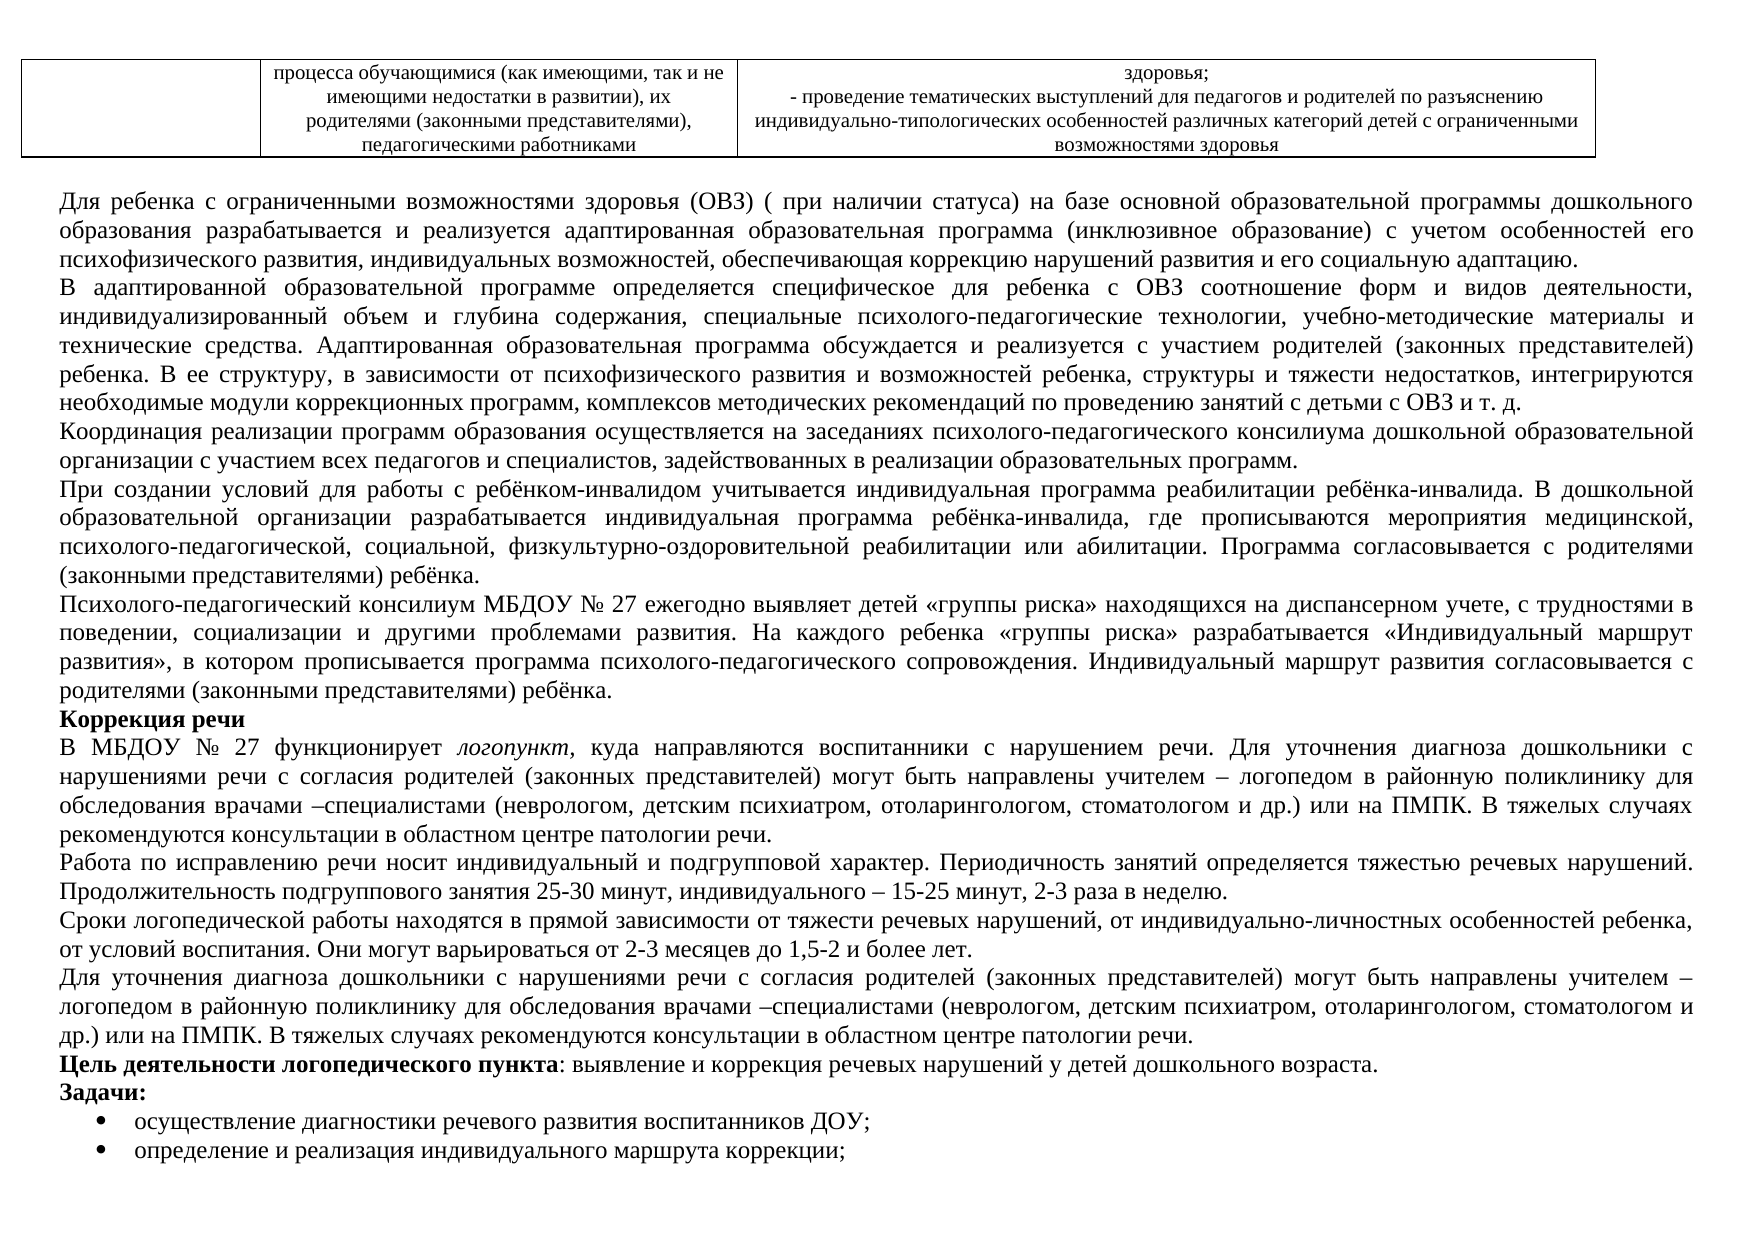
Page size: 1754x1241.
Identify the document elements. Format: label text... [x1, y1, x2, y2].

text Задачи: [59, 1077, 1695, 1106]
text Психолого-педагогический консилиум МБДОУ № 27 ежегодно выявляет детей «группы риска» находящихся на диспансерном учете, с трудностями в поведении, социализации и другими проблемами развития. На каждого ребенка «группы риска» разрабатывается «Индивидуальный маршрут развития», в котором прописывается программа психолого-педагогического сопровождения. Индивидуальный маршрут развития согласовывается с родителями (законными представителями) ребёнка. [59, 589, 1695, 704]
text При создании условий для работы с ребёнком-инвалидом учитывается индивидуальная программа реабилитации ребёнка-инвалида. В дошкольной образовательной организации разрабатывается индивидуальная программа ребёнка-инвалида, где прописываются мероприятия медицинской, психолого-педагогической, социальной, физкультурно-оздоровительной реабилитации или абилитации. Программа согласовывается с родителями (законными представителями) ребёнка. [59, 474, 1695, 589]
text Координация реализации программ образования осуществляется на заседаниях психолого-педагогического консилиума дошкольной образовательной организации с участием всех педагогов и специалистов, задействованных в реализации образовательных программ. [59, 416, 1695, 474]
list определение и реализация индивидуального маршрута коррекции; [97, 1135, 1695, 1164]
text Для уточнения диагноза дошкольники с нарушениями речи с согласия родителей (законных представителей) могут быть направлены учителем – логопедом в районную поликлинику для обследования врачами –специалистами (неврологом, детским психиатром, отоларингологом, стоматологом и др.) или на ПМПК. В тяжелых случаях рекомендуются консультации в областном центре патологии речи. [59, 962, 1695, 1049]
text В адаптированной образовательной программе определяется специфическое для ребенка с ОВЗ соотношение форм и видов деятельности, индивидуализированный объем и глубина содержания, специальные психолого-педагогические технологии, учебно-методические материалы и технические средства. Адаптированная образовательная программа обсуждается и реализуется с участием родителей (законных представителей) ребенка. В ее структуру, в зависимости от психофизического развития и возможностей ребенка, структуры и тяжести недостатков, интегрируются необходимые модули коррекционных программ, комплексов методических рекомендаций по проведению занятий с детьми с ОВЗ и т. д. [59, 272, 1695, 416]
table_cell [738, 60, 1595, 156]
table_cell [261, 60, 737, 156]
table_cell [22, 60, 260, 156]
text Работа по исправлению речи носит индивидуальный и подгрупповой характер. Периодичность занятий определяется тяжестью речевых нарушений. Продолжительность подгруппового занятия 25-30 минут, индивидуального – 15-25 минут, 2-3 раза в неделю. [59, 847, 1695, 905]
text Для ребенка с ограниченными возможностями здоровья (ОВЗ) ( при наличии статуса) на базе основной образовательной программы дошкольного образования разрабатывается и реализуется адаптированная образовательная программа (инклюзивное образование) с учетом особенностей его психофизического развития, индивидуальных возможностей, обеспечивающая коррекцию нарушений развития и его социальную адаптацию. [59, 186, 1695, 272]
list осуществление диагностики речевого развития воспитанников ДОУ; [97, 1106, 1695, 1135]
text Коррекция речи [59, 704, 1695, 732]
text В МБДОУ № 27 функционирует логопункт, куда направляются воспитанники с нарушением речи. Для уточнения диагноза дошкольники с нарушениями речи с согласия родителей (законных представителей) могут быть направлены учителем – логопедом в районную поликлинику для обследования врачами –специалистами (неврологом, детским психиатром, отоларингологом, стоматологом и др.) или на ПМПК. В тяжелых случаях рекомендуются консультации в областном центре патологии речи. [59, 732, 1695, 847]
text Сроки логопедической работы находятся в прямой зависимости от тяжести речевых нарушений, от индивидуально-личностных особенностей ребенка, от условий воспитания. Они могут варьироваться от 2-3 месяцев до 1,5-2 и более лет. [59, 905, 1695, 962]
text Цель деятельности логопедического пункта: выявление и коррекция речевых нарушений у детей дошкольного возраста. [59, 1049, 1695, 1077]
